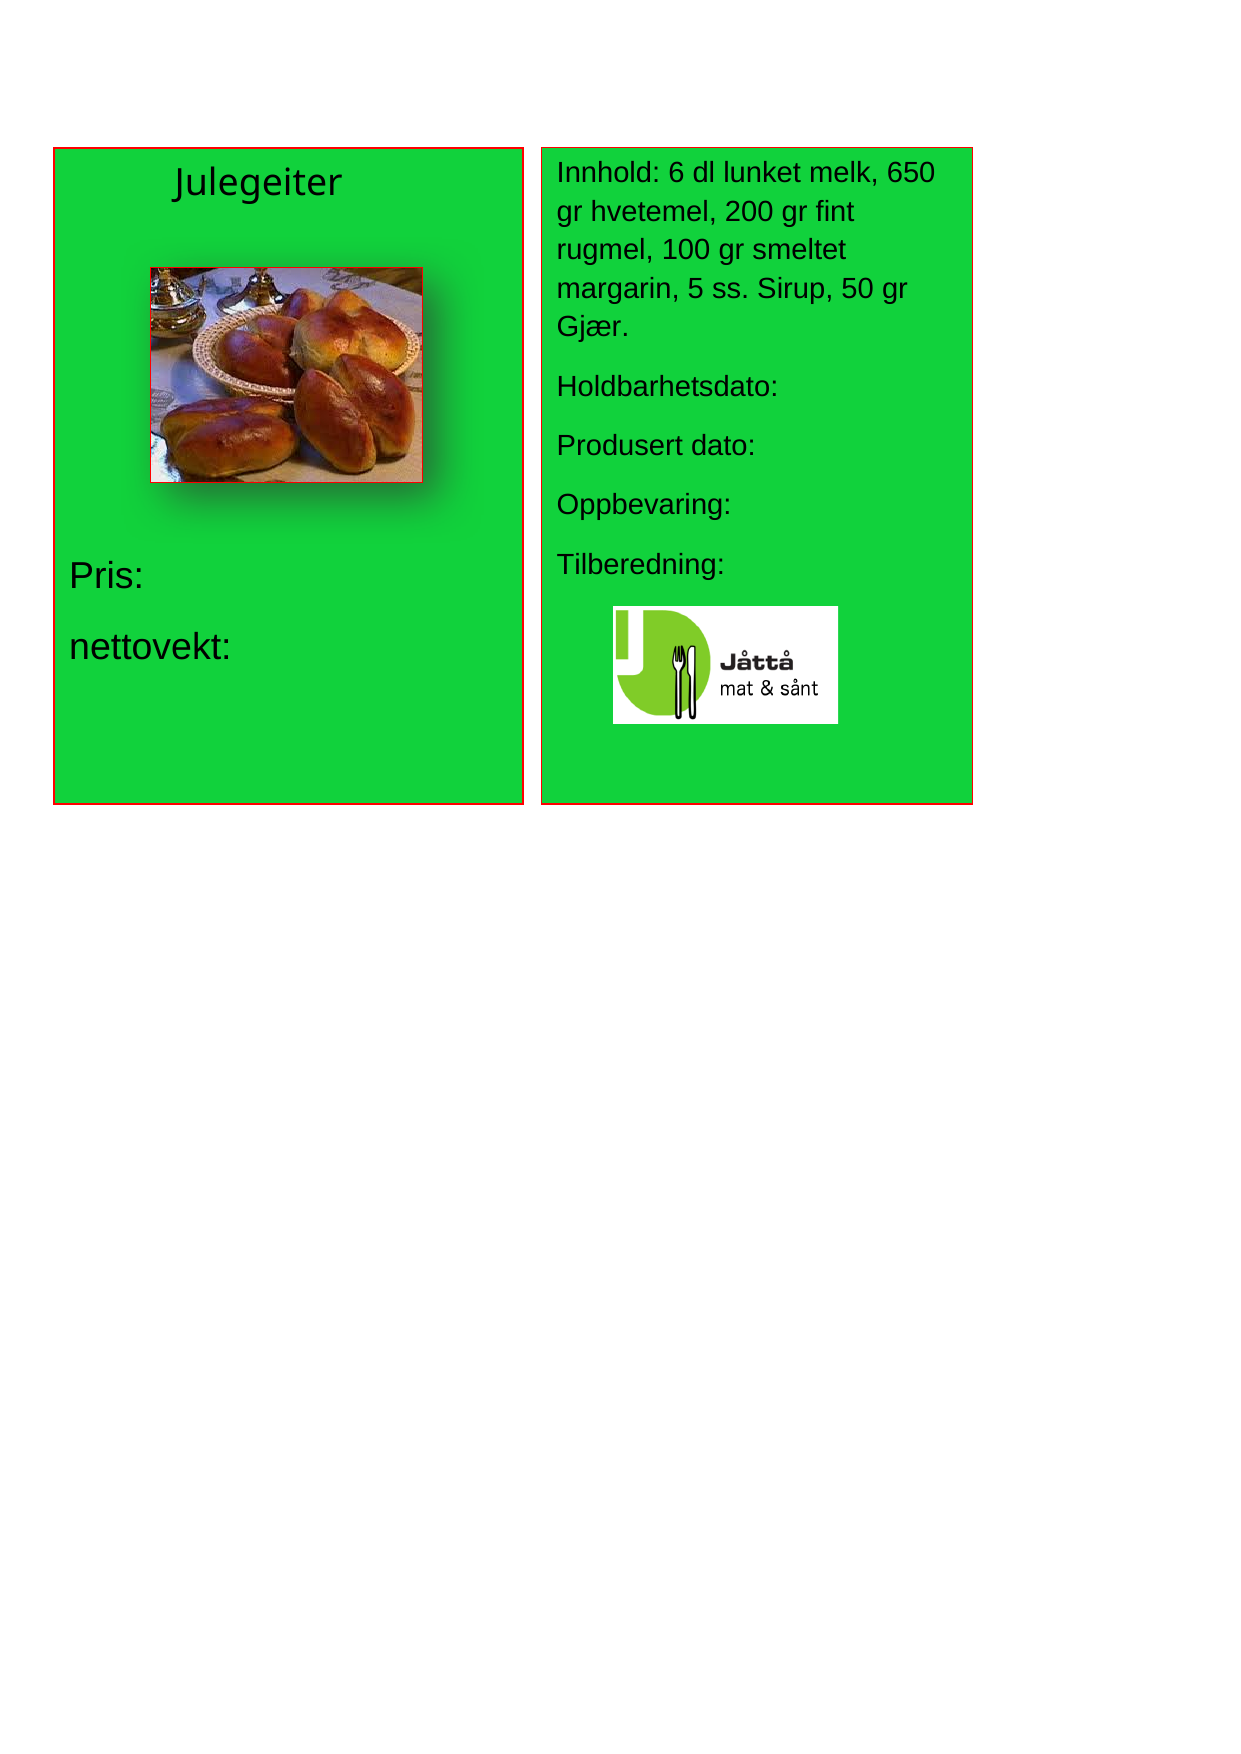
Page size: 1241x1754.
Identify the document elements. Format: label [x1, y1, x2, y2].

picture [613, 606, 839, 724]
picture [151, 268, 422, 482]
